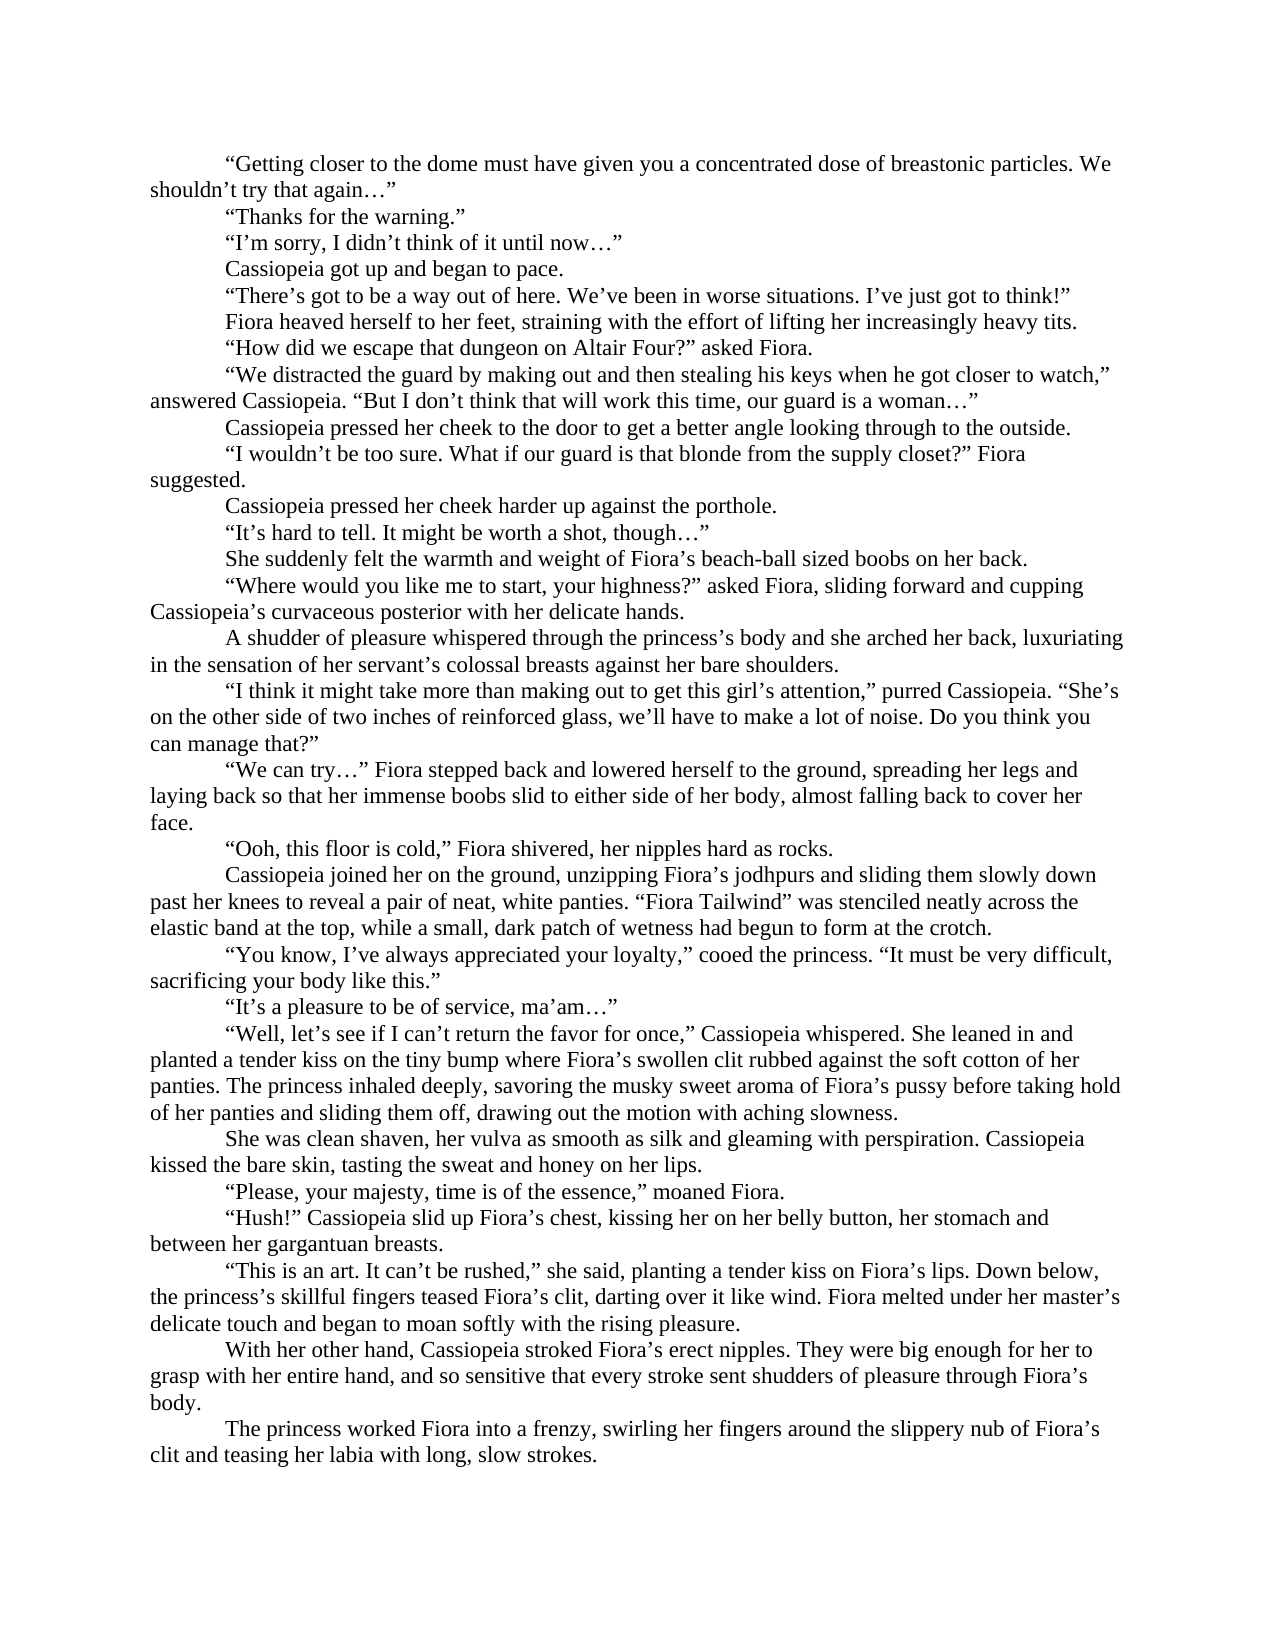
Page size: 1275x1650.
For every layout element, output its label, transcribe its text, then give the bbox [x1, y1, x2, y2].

text With her other hand, Cassiopeia stroked Fiora’s erect nipples. They were big enough for her to grasp with her entire hand, and so sensitive that every stroke sent shudders of pleasure through Fiora’s body. [150, 1336, 1125, 1415]
text “Getting closer to the dome must have given you a concentrated dose of breastonic particles. We shouldn’t try that again…” [150, 150, 1125, 203]
text “We distracted the guard by making out and then stealing his keys when he got closer to watch,” answered Cassiopeia. “But I don’t think that will work this time, our guard is a woman…” [150, 361, 1125, 413]
text “Hush!” Cassiopeia slid up Fiora’s chest, kissing her on her belly button, her stomach and between her gargantuan breasts. [150, 1204, 1125, 1257]
text “We can try…” Fiora stepped back and lowered herself to the ground, spreading her legs and laying back so that her immense boobs slid to either side of her body, almost falling back to cover her face. [150, 756, 1125, 835]
text “I think it might take more than making out to get this girl’s attention,” purred Cassiopeia. “She’s on the other side of two inches of reinforced glass, we’ll have to make a lot of noise. Do you think you can manage that?” [150, 677, 1125, 756]
text Cassiopeia pressed her cheek to the door to get a better angle looking through to the outside. [150, 413, 1125, 440]
text “Thanks for the warning.” [150, 203, 1125, 229]
text “I’m sorry, I didn’t think of it until now…” [150, 229, 1125, 255]
text The princess worked Fiora into a frenzy, swirling her fingers around the slippery nub of Fiora’s clit and teasing her labia with long, slow strokes. [150, 1415, 1125, 1468]
text “Please, your majesty, time is of the essence,” moaned Fiora. [150, 1178, 1125, 1204]
text She was clean shaven, her vulva as smooth as silk and gleaming with perspiration. Cassiopeia kissed the bare skin, tasting the sweat and honey on her lips. [150, 1125, 1125, 1178]
text Cassiopeia got up and began to pace. [150, 255, 1125, 282]
text “It’s a pleasure to be of service, ma’am…” [150, 993, 1125, 1020]
text “You know, I’ve always appreciated your loyalty,” cooed the princess. “It must be very difficult, sacrificing your body like this.” [150, 941, 1125, 993]
text She suddenly felt the warmth and weight of Fiora’s beach-ball sized boobs on her back. [150, 545, 1125, 572]
text “Well, let’s see if I can’t return the favor for once,” Cassiopeia whispered. She leaned in and planted a tender kiss on the tiny bump where Fiora’s swollen clit rubbed against the soft cotton of her panties. The princess inhaled deeply, savoring the musky sweet aroma of Fiora’s pussy before taking hold of her panties and sliding them off, drawing out the motion with aching slowness. [150, 1020, 1125, 1125]
text “It’s hard to tell. It might be worth a shot, though…” [150, 519, 1125, 545]
text “This is an art. It can’t be rushed,” she said, planting a tender kiss on Fiora’s lips. Down below, the princess’s skillful fingers teased Fiora’s clit, darting over it like wind. Fiora melted under her master’s delicate touch and began to moan softly with the rising pleasure. [150, 1257, 1125, 1336]
text “I wouldn’t be too sure. What if our guard is that blonde from the supply closet?” Fiora suggested. [150, 440, 1125, 493]
text A shudder of pleasure whispered through the princess’s body and she arched her back, luxuriating in the sensation of her servant’s colossal breasts against her bare shoulders. [150, 624, 1125, 677]
text Fiora heaved herself to her feet, straining with the effort of lifting her increasingly heavy tits. [150, 308, 1125, 334]
text “Where would you like me to start, your highness?” asked Fiora, sliding forward and cupping Cassiopeia’s curvaceous posterior with her delicate hands. [150, 572, 1125, 624]
text “There’s got to be a way out of here. We’ve been in worse situations. I’ve just got to think!” [150, 282, 1125, 308]
text Cassiopeia joined her on the ground, unzipping Fiora’s jodhpurs and sliding them slowly down past her knees to reveal a pair of neat, white panties. “Fiora Tailwind” was stenciled neatly across the elastic band at the top, while a small, dark patch of wetness had begun to form at the crotch. [150, 862, 1125, 941]
text “Ooh, this floor is cold,” Fiora shivered, her nipples hard as rocks. [150, 835, 1125, 862]
text Cassiopeia pressed her cheek harder up against the porthole. [150, 493, 1125, 519]
text “How did we escape that dungeon on Altair Four?” asked Fiora. [150, 334, 1125, 361]
